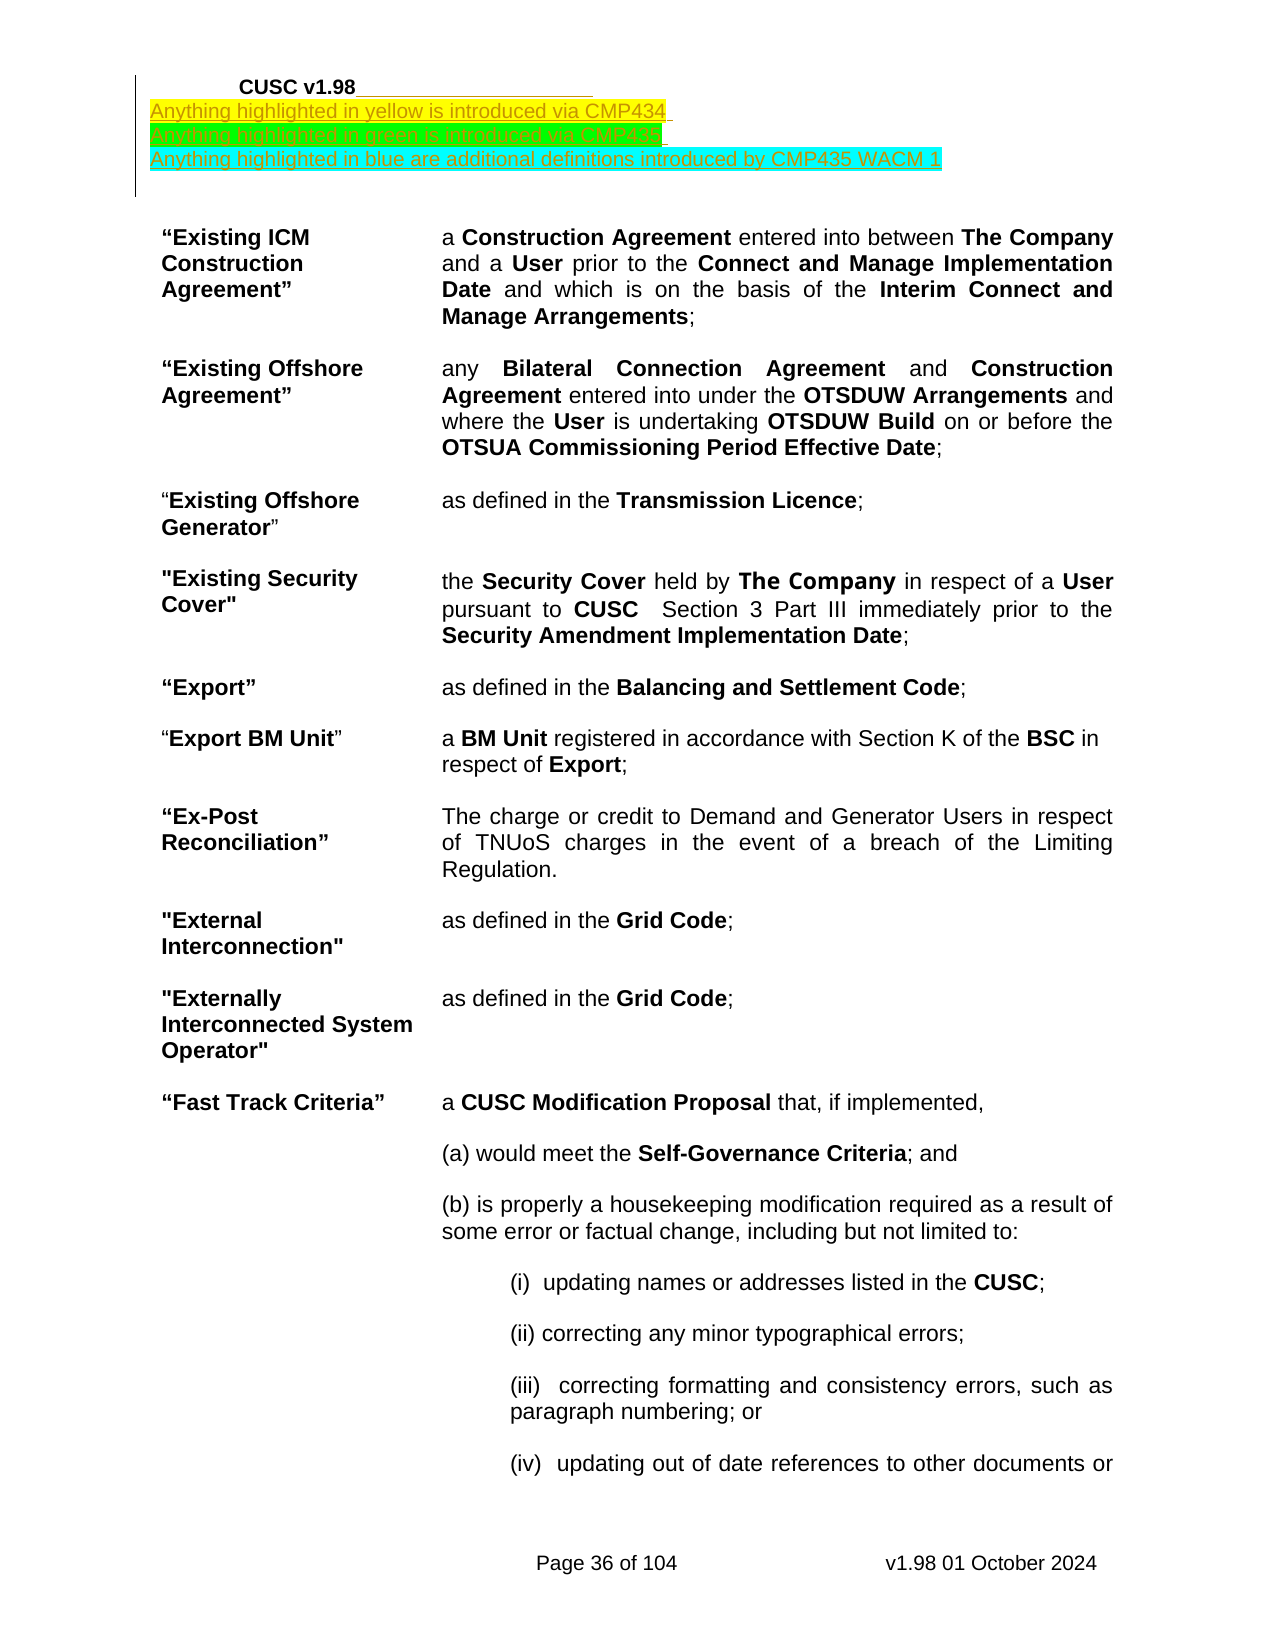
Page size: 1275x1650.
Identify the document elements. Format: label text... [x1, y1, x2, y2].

table_cell “Existing ICM Construction Agreement” [150, 224, 431, 355]
table_cell any Bilateral Connection Agreement and Construction Agreement entered into under the OTSDUW Arrangements and where the User is undertaking OTSDUW Build on or before the OTSUA Commissioning Period Effective Date; [431, 355, 1124, 487]
table_cell “Existing Offshore Generator” [150, 487, 431, 565]
table_cell The charge or credit to Demand and Generator Users in respect of TNUoS charges in the event of a breach of the Limiting Regulation. [431, 803, 1124, 907]
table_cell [431, 1089, 1124, 1499]
table_cell “Ex-Post Reconciliation” [150, 803, 431, 907]
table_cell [150, 1089, 431, 1499]
table_cell as defined in the Transmission Licence; [431, 487, 1124, 565]
table_cell “Existing Offshore Agreement” [150, 355, 431, 487]
table_cell “Export” “Export BM Unit” [150, 674, 431, 803]
table_cell "Existing Security Cover" [150, 565, 431, 674]
table_cell as defined in the Balancing and Settlement Code; a BM Unit registered in accordance with Section K of the BSC in respect of Export; [431, 674, 1124, 803]
table_cell as defined in the Grid Code; [431, 985, 1124, 1089]
table_cell "External Interconnection" [150, 907, 431, 984]
table_cell a Construction Agreement entered into between The Company and a User prior to the Connect and Manage Implementation Date and which is on the basis of the Interim Connect and Manage Arrangements; [431, 224, 1124, 355]
table_cell the Security Cover held by The Company in respect of a User pursuant to CUSC Section 3 Part III immediately prior to the Security Amendment Implementation Date; [431, 565, 1124, 674]
table_cell "Externally Interconnected System Operator" [150, 985, 431, 1089]
table_cell as defined in the Grid Code; [431, 907, 1124, 984]
